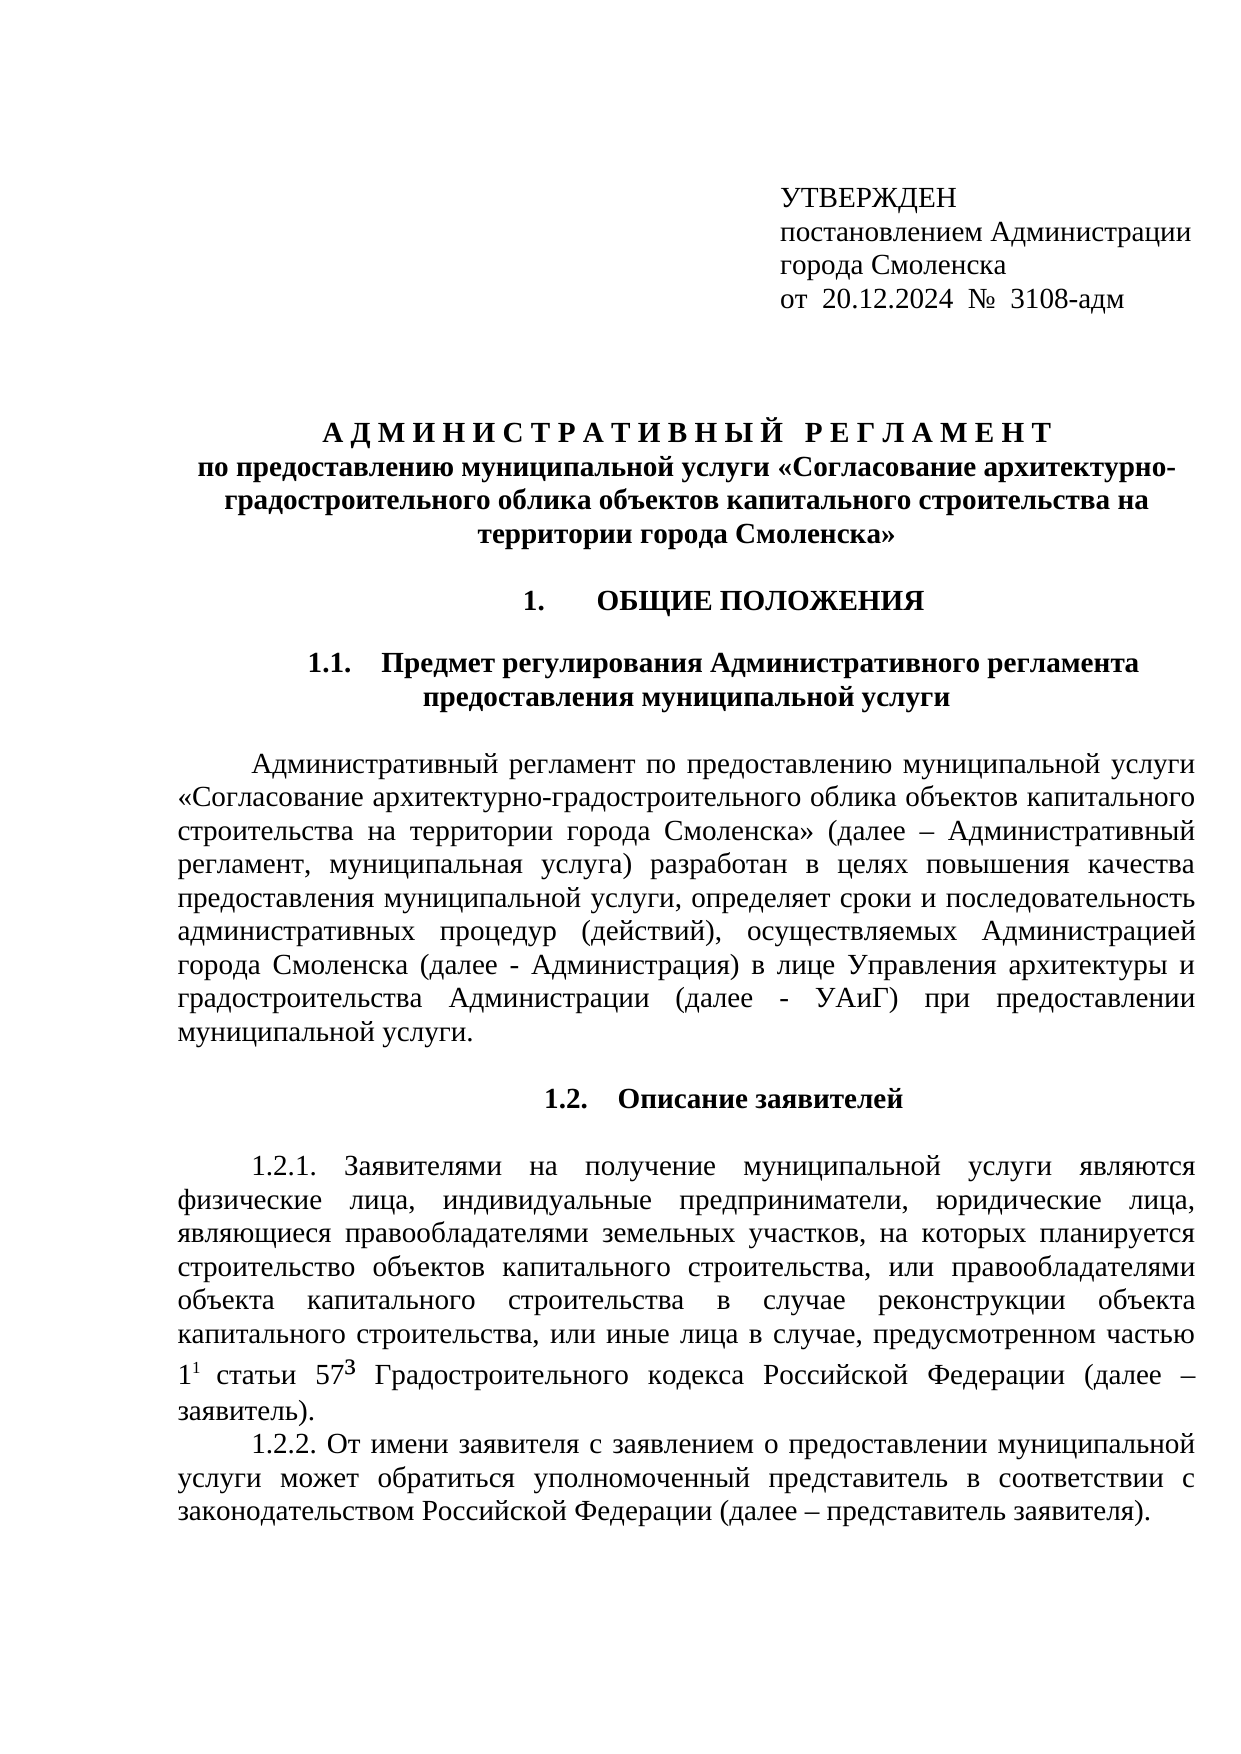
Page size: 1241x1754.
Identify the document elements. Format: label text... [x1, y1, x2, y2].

text А Д М И Н И С Т Р А Т И В Н Ы Й Р Е Г Л А М Е Н Т [177, 415, 1196, 449]
text 1.2.1. Заявителями на получение муниципальной услуги являются физические лица, индивидуальные предприниматели, юридические лица, являющиеся правообладателями земельных участков, на которых планируется строительство объектов капитального строительства, или правообладателями объекта капитального строительства в случае реконструкции объекта капитального строительства, или иные лица в случае, предусмотренном частью 11 статьи 57³ Градостроительного кодекса Российской Федерации (далее – заявитель). [177, 1148, 1196, 1426]
list ОБЩИЕ ПОЛОЖЕНИЯ [177, 583, 1196, 616]
text Административный регламент по предоставлению муниципальной услуги «Согласование архитектурно-градостроительного облика объектов капитального строительства на территории города Смоленска» (далее – Административный регламент, муниципальная услуга) разработан в целях повышения качества предоставления муниципальной услуги, определяет сроки и последовательность административных процедур (действий), осуществляемых Администрацией города Смоленска (далее - Администрация) в лице Управления архитектуры и градостроительства Администрации (далее - УАиГ) при предоставлении муниципальной услуги. [177, 746, 1196, 1048]
table_header УТВЕРЖДЕН постановлением Администрации города Смоленска от 20.12.2024 № 3108-адм [528, 118, 1207, 348]
list Описание заявителей [177, 1081, 1196, 1115]
list Предмет регулирования Административного регламента предоставления муниципальной услуги [177, 645, 1196, 712]
text по предоставлению муниципальной услуги «Согласование архитектурно-градостроительного облика объектов капитального строительства на территории города Смоленска» [177, 449, 1196, 549]
text 1.2.2. От имени заявителя с заявлением о предоставлении муниципальной услуги может обратиться уполномоченный представитель в соответствии с законодательством Российской Федерации (далее – представитель заявителя). [177, 1426, 1196, 1527]
